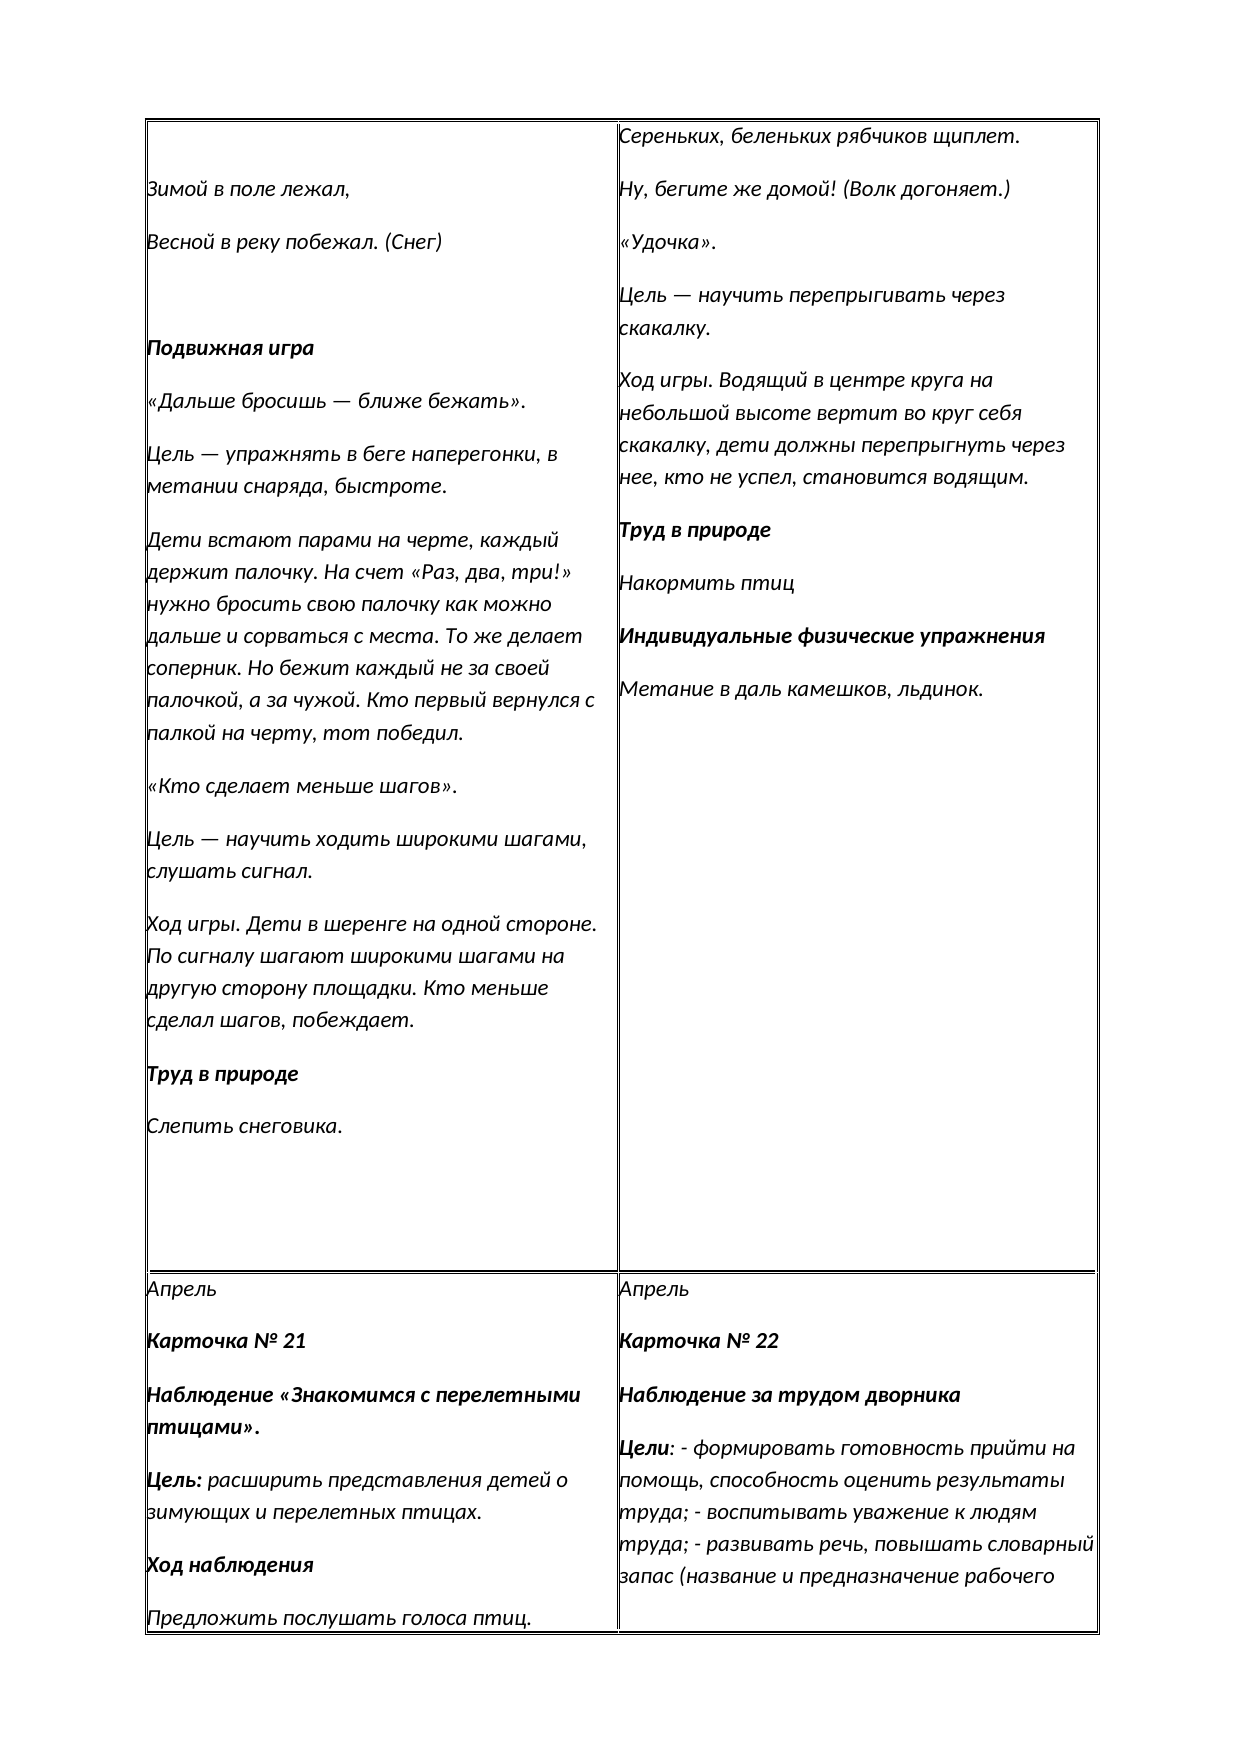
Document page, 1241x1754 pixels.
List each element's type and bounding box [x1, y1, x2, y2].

table_cell [148, 1270, 619, 1631]
table_cell [619, 122, 1097, 1270]
table_cell [619, 1270, 1097, 1631]
table_cell [148, 122, 619, 1270]
